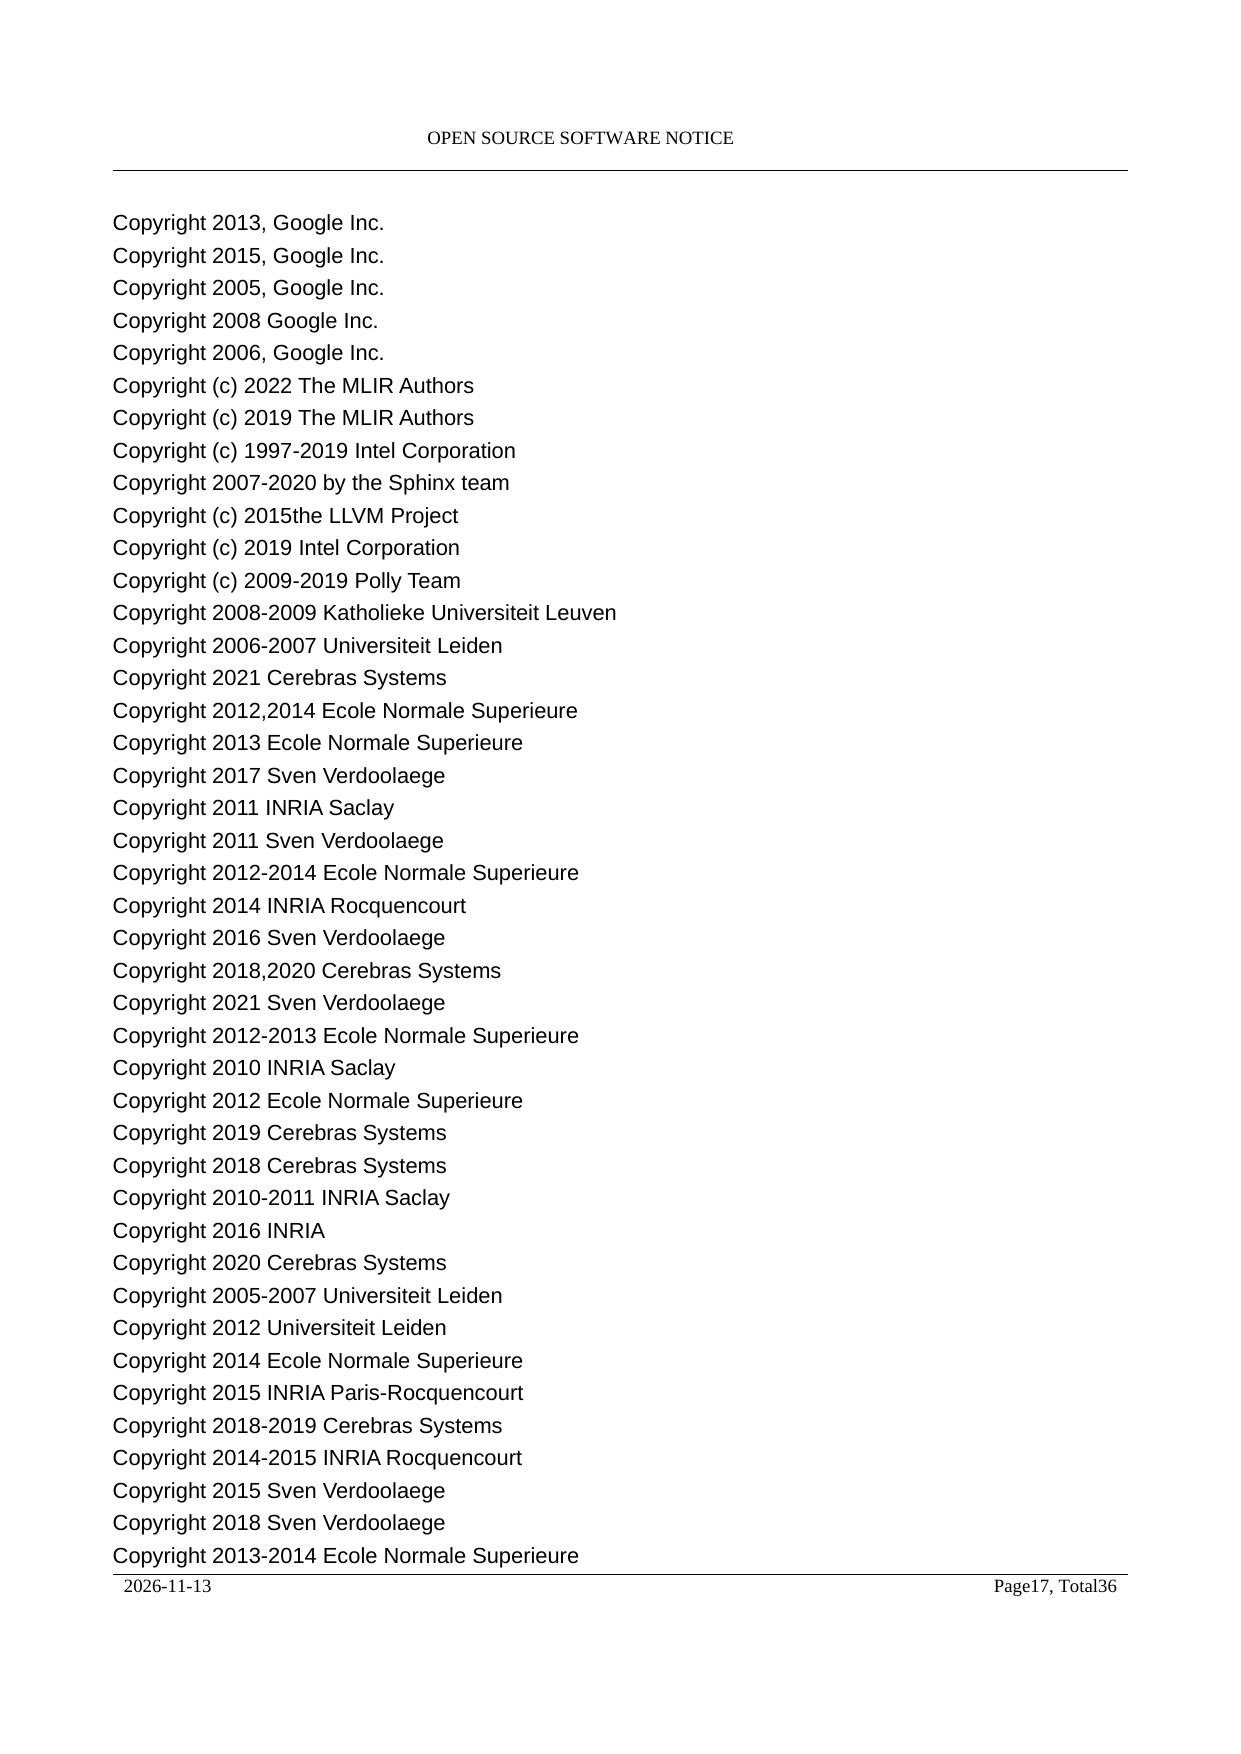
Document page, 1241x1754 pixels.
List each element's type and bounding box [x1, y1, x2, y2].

text [112, 206, 1128, 1571]
